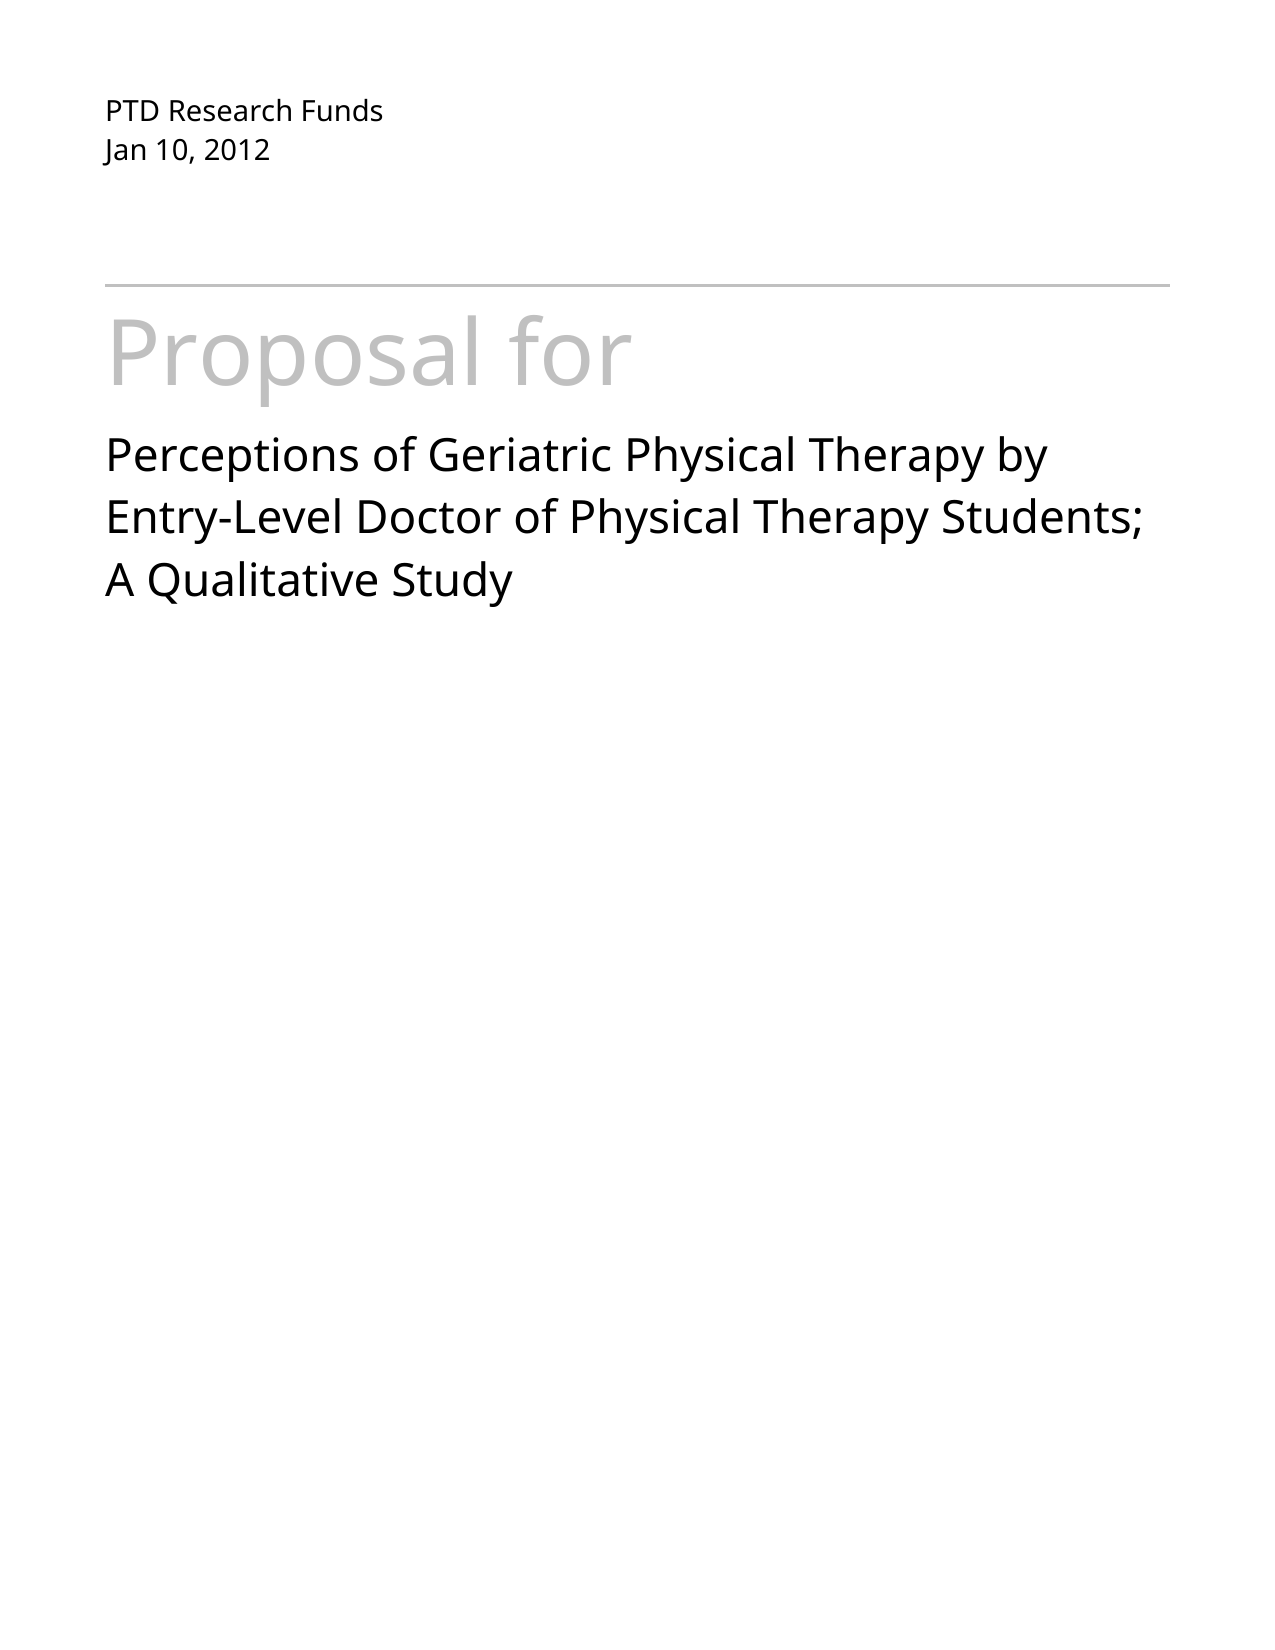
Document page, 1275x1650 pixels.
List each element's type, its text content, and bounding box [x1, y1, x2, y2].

text PTD Research Funds Jan 10, 2012 [105, 90, 1170, 169]
text Proposal for [105, 287, 1170, 412]
text Perceptions of Geriatric Physical Therapy by Entry-Level Doctor of Physical Therapy Students; A Qualitative Study [105, 422, 1170, 609]
